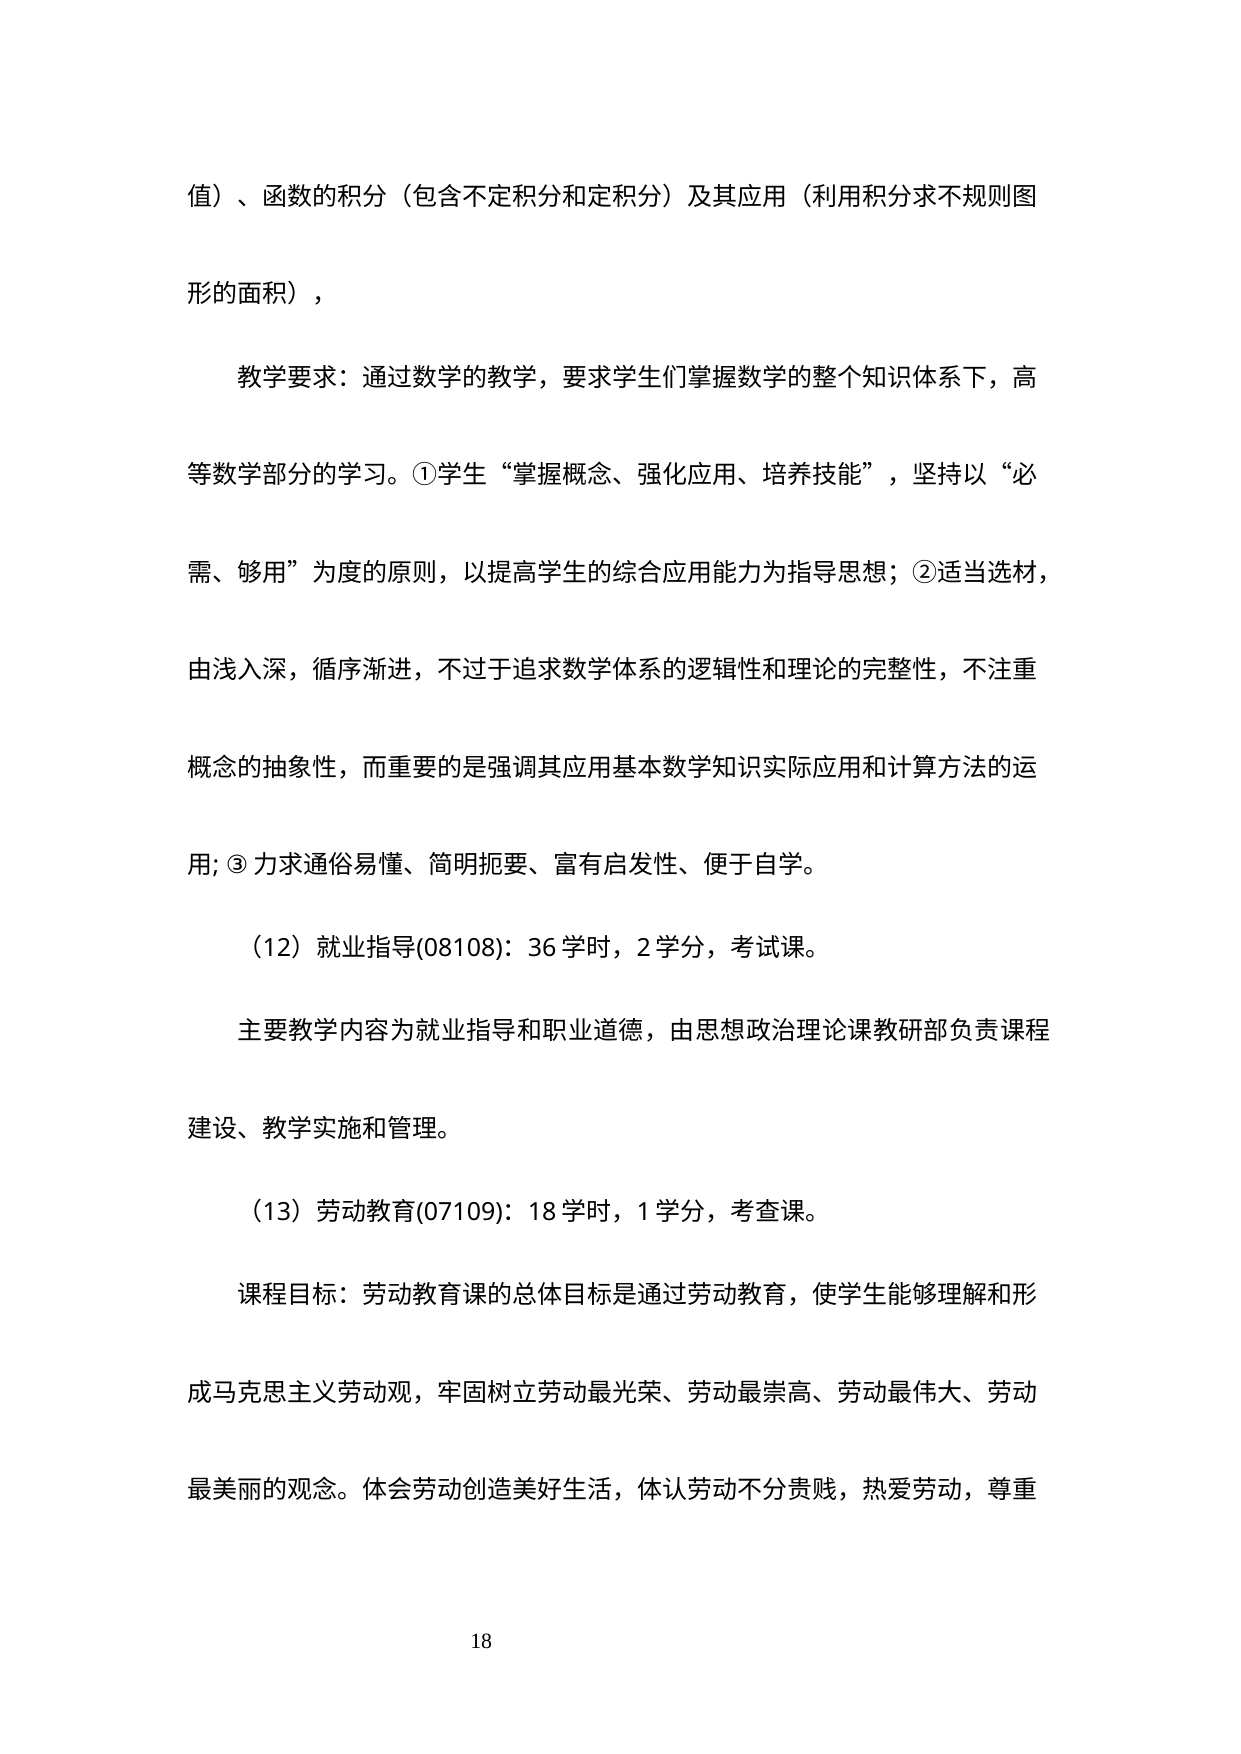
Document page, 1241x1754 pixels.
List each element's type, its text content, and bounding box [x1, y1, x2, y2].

text （12）就业指导(08108)：36学时，2学分，考试课。 [187, 913, 1053, 978]
text 主要教学内容为就业指导和职业道德，由思想政治理论课教研部负责课程建设、教学实施和管理。 [187, 996, 1053, 1159]
text （13）劳动教育(07109)：18学时，1学分，考查课。 [187, 1177, 1053, 1242]
text 教学要求：通过数学的教学，要求学生们掌握数学的整个知识体系下，高等数学部分的学习。①学生“掌握概念、强化应用、培养技能”，坚持以“必需、够用”为度的原则，以提高学生的综合应用能力为指导思想；②适当选材，由浅入深，循序渐进，不过于追求数学体系的逻辑性和理论的完整性，不注重概念的抽象性，而重要的是强调其应用基本数学知识实际应用和计算方法的运用; ③力求通俗易懂、简明扼要、富有启发性、便于自学。 [187, 343, 1053, 895]
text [187, 162, 1053, 324]
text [187, 1260, 1053, 1520]
